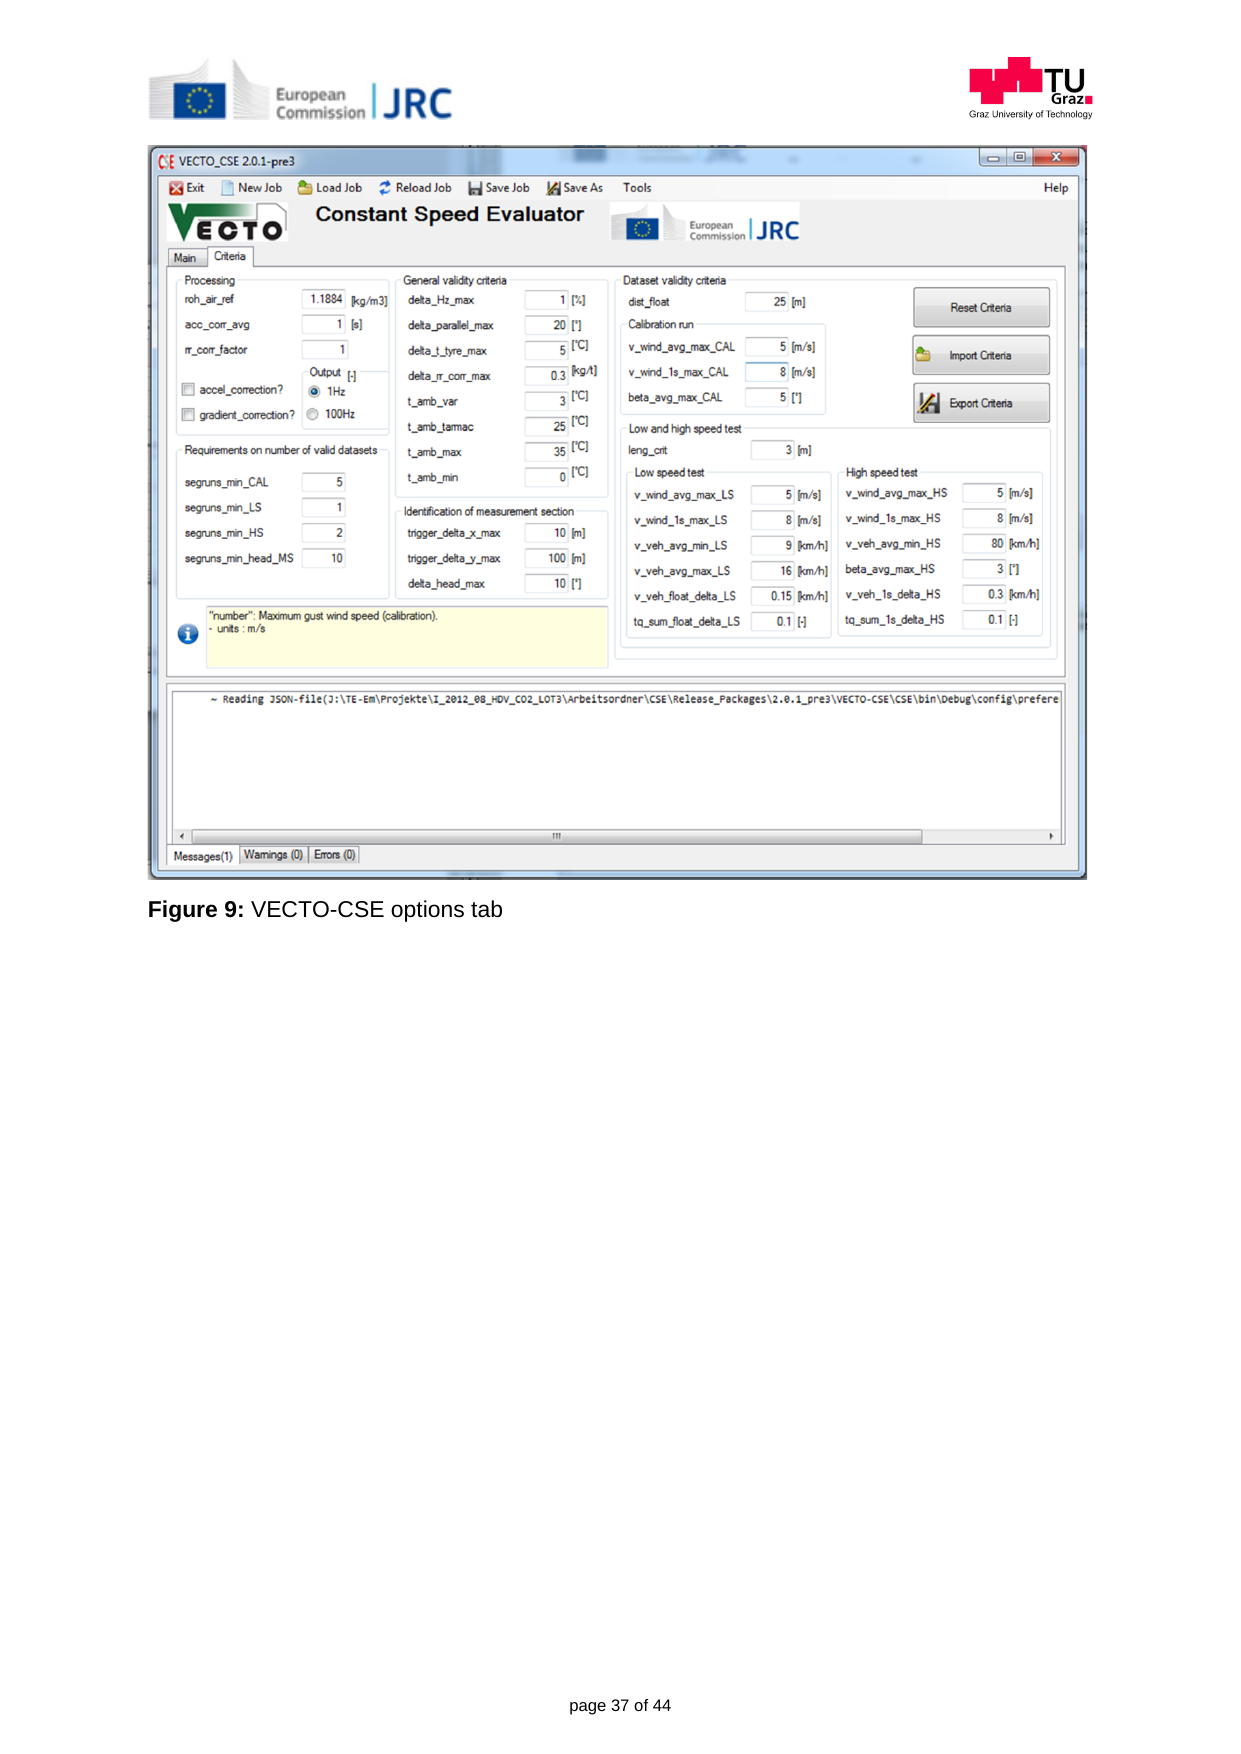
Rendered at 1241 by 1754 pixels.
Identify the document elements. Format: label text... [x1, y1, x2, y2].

picture [147, 145, 1088, 880]
text Figure 9: VECTO-CSE options tab [148, 896, 1092, 922]
picture [969, 57, 1093, 120]
picture [147, 56, 453, 120]
